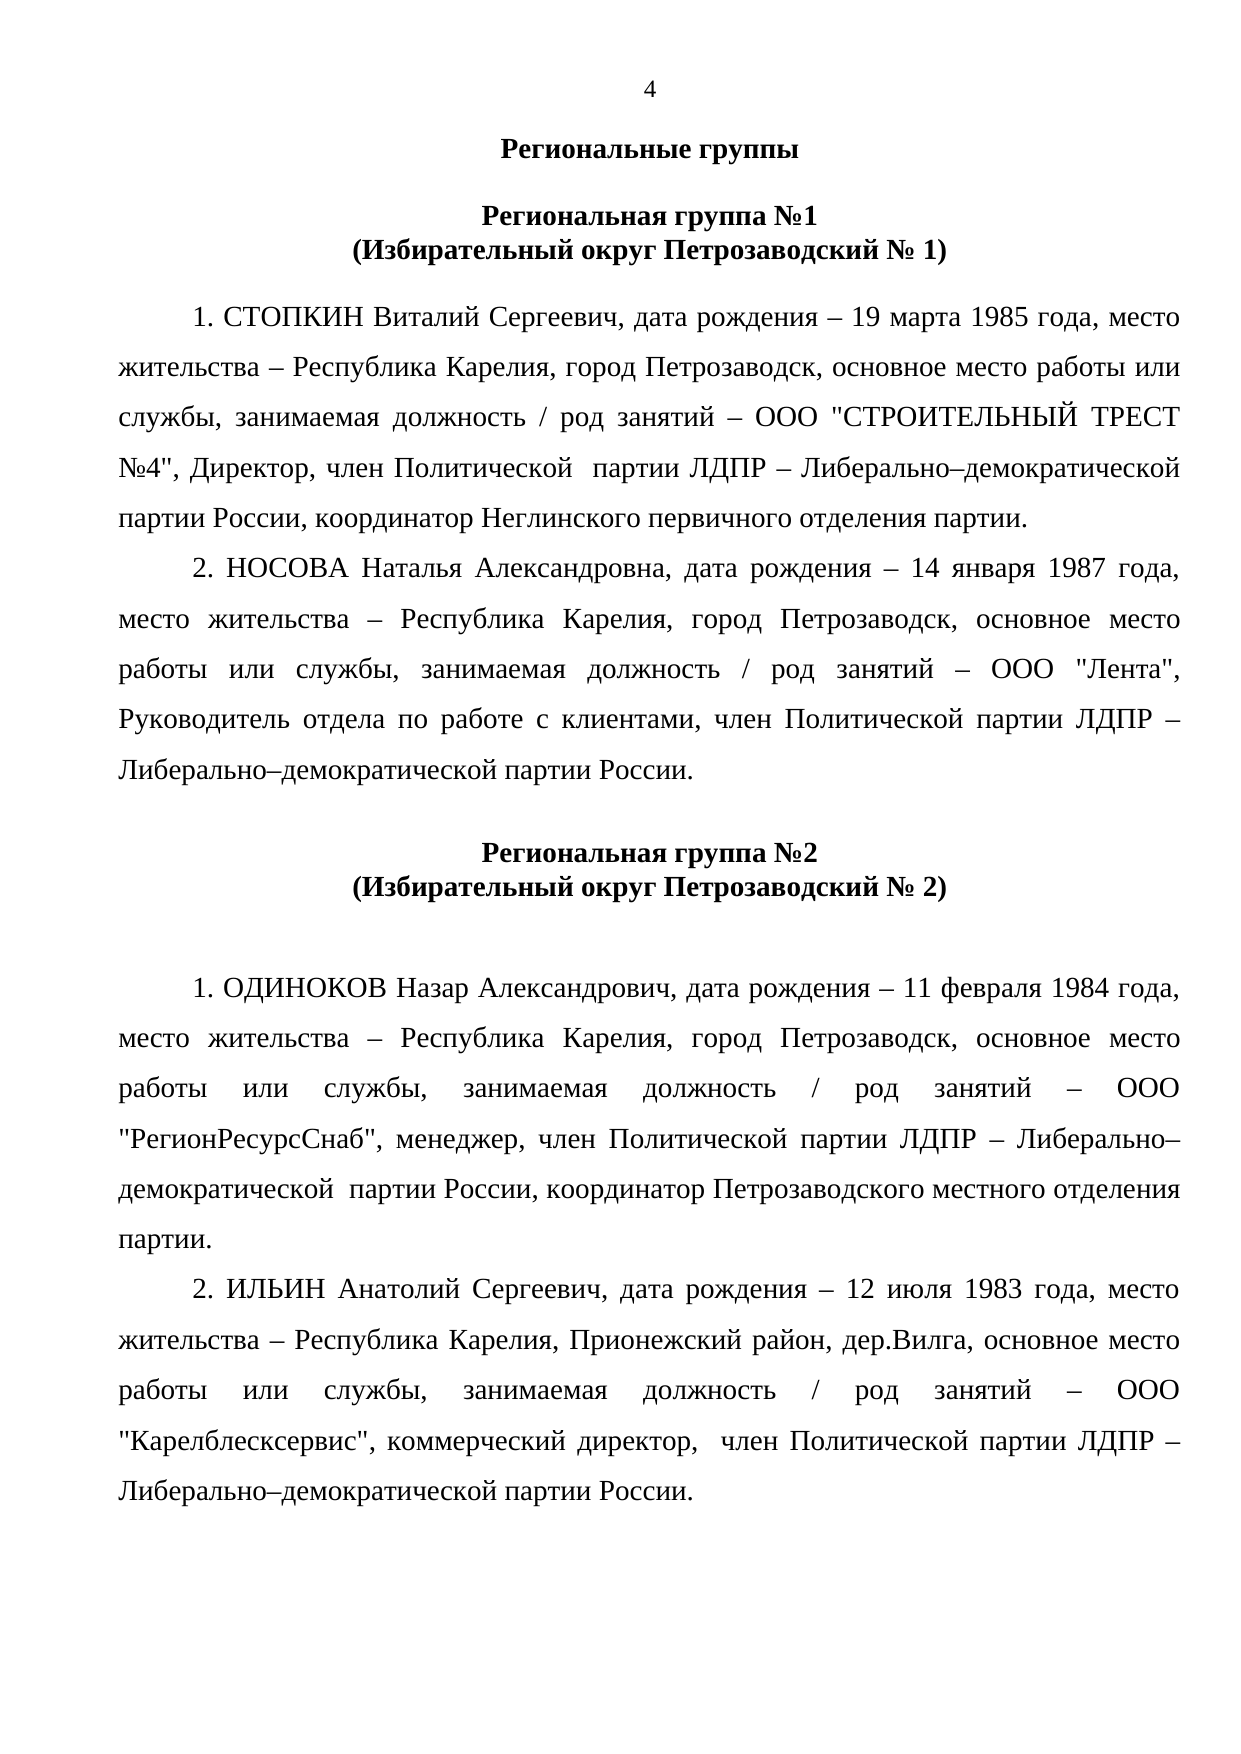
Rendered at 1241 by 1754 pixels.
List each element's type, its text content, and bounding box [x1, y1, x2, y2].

text (Избирательный округ Петрозаводский № 2) [118, 869, 1181, 903]
text Региональные группы Региональная группа №1 [118, 131, 1181, 232]
text 2. ИЛЬИН Анатолий Сергеевич, дата рождения – 12 июля 1983 года, место жительства – Республика Карелия, Прионежский район, дер.Вилга, основное место работы или службы, занимаемая должность / род занятий – ООО "Карелблесксервис", коммерческий директор, член Политической партии ЛДПР – Либерально–демократической партии России. [118, 1272, 1181, 1506]
text (Избирательный округ Петрозаводский № 1) [118, 232, 1181, 265]
text 1. ОДИНОКОВ Назар Александрович, дата рождения – 11 февраля 1984 года, место жительства – Республика Карелия, город Петрозаводск, основное место работы или службы, занимаемая должность / род занятий – ООО "РегионРесурсСнаб", менеджер, член Политической партии ЛДПР – Либерально–демократической партии России, координатор Петрозаводского местного отделения партии. [118, 970, 1181, 1255]
text Региональная группа №2 [118, 836, 1181, 869]
text 2. НОСОВА Наталья Александровна, дата рождения – 14 января 1987 года, место жительства – Республика Карелия, город Петрозаводск, основное место работы или службы, занимаемая должность / род занятий – ООО "Лента", Руководитель отдела по работе с клиентами, член Политической партии ЛДПР – Либерально–демократической партии России. [118, 551, 1181, 785]
text 1. СТОПКИН Виталий Сергеевич, дата рождения – 19 марта 1985 года, место жительства – Республика Карелия, город Петрозаводск, основное место работы или службы, занимаемая должность / род занятий – ООО "СТРОИТЕЛЬНЫЙ ТРЕСТ №4", Директор, член Политической партии ЛДПР – Либерально–демократической партии России, координатор Неглинского первичного отделения партии. [118, 299, 1181, 534]
